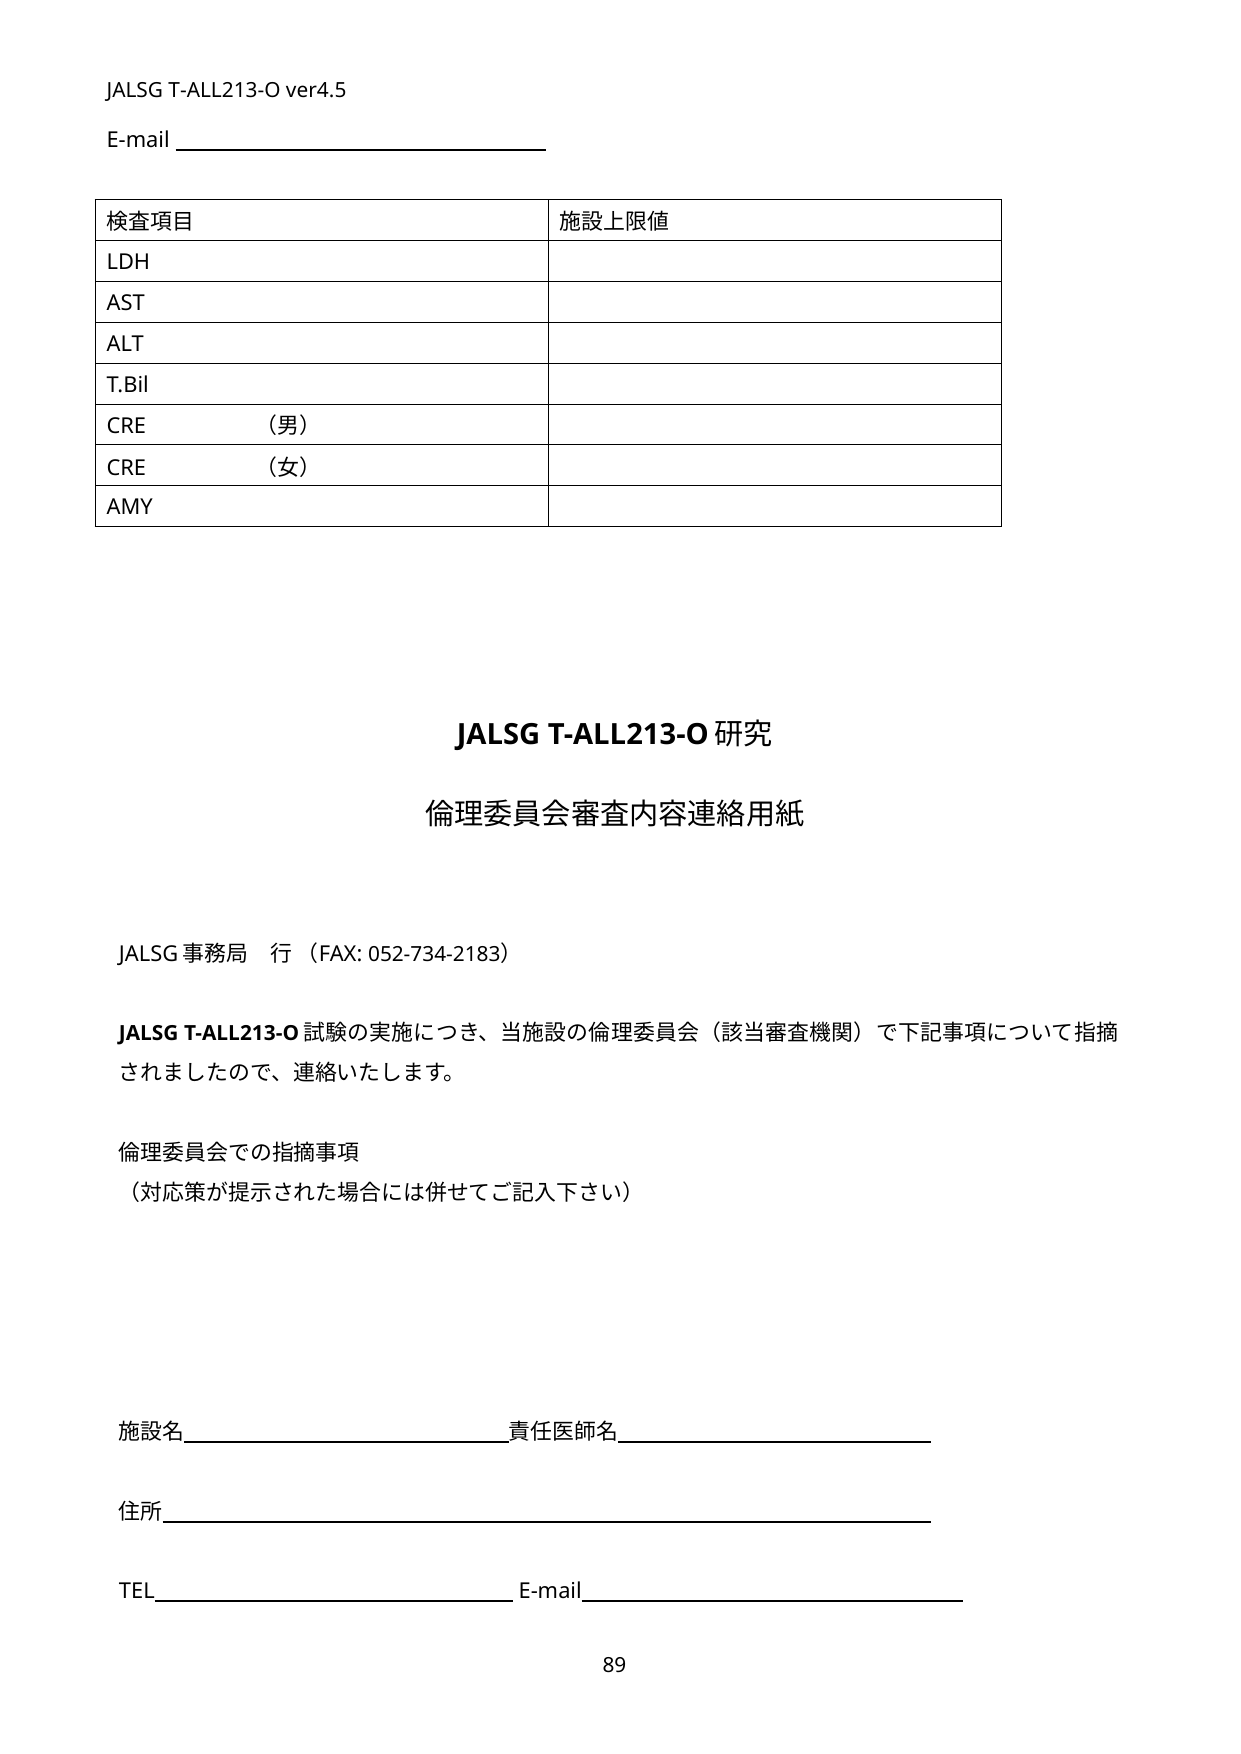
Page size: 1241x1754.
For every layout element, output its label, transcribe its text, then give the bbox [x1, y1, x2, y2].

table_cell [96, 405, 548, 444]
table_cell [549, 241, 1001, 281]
text JALSG事務局 行 （FAX: 052-734-2183） [119, 931, 1123, 971]
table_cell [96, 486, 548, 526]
text 倫理委員会での指摘事項 [119, 1131, 1124, 1171]
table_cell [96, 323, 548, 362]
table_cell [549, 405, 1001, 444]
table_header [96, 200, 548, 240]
text （対応策が提示された場合には併せてご記入下さい） [119, 1171, 1124, 1211]
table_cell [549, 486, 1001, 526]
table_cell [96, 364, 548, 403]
text 倫理委員会審査内容連絡用紙 [106, 772, 1123, 852]
text JALSG T-ALL213-O試験の実施につき、当施設の倫理委員会（該当審査機関）で下記事項について指摘されましたので、連絡いたします。 [119, 1011, 1118, 1091]
text JALSG T-ALL213-O研究 [106, 692, 1123, 772]
text 施設名 責任医師名 [119, 1410, 1124, 1450]
text 住所 [119, 1490, 1124, 1530]
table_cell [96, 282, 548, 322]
text E-mail [106, 119, 1122, 159]
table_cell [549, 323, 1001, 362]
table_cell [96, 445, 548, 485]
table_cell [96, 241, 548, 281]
text TEL E-mail [119, 1570, 1124, 1610]
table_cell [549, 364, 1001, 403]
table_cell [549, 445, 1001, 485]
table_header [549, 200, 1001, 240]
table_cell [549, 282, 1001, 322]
